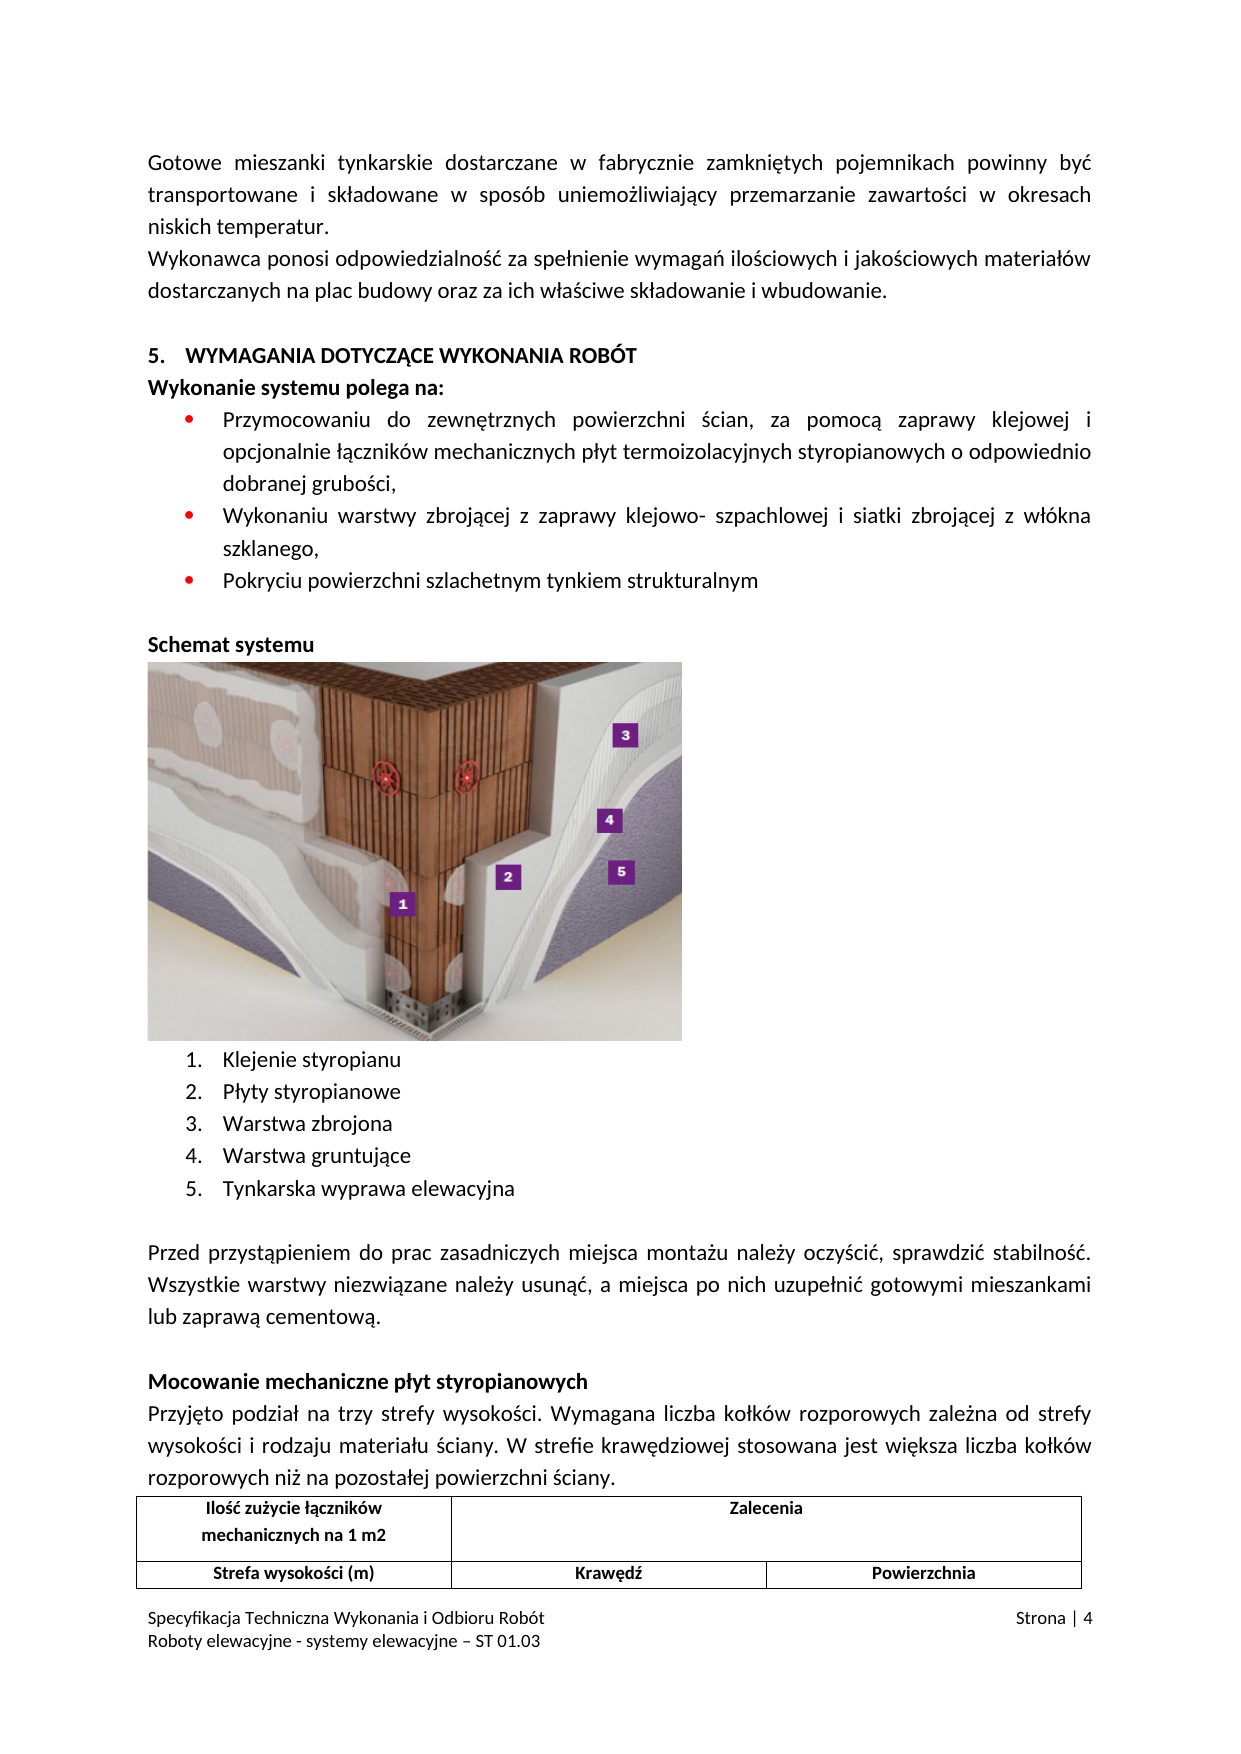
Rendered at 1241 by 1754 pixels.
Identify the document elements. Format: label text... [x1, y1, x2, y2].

list Warstwa zbrojona [185, 1109, 1093, 1137]
list Przymocowaniu do zewnętrznych powierzchni ścian, za pomocą zaprawy klejowej i opcjonalnie łączników mechanicznych płyt termoizolacyjnych styropianowych o odpowiednio dobranej grubości, [185, 405, 1093, 497]
list Wykonaniu warstwy zbrojącej z zaprawy klejowo- szpachlowej i siatki zbrojącej z włókna szklanego, [185, 502, 1093, 562]
list Płyty styropianowe [185, 1077, 1093, 1105]
list Wymagania dotyczące wykonania robót [148, 341, 1093, 369]
text Schemat systemu [148, 630, 1093, 658]
table_cell Krawędź [452, 1562, 766, 1588]
text Przed przystąpieniem do prac zasadniczych miejsca montażu należy oczyścić, sprawdzić stabilność. Wszystkie warstwy niezwiązane należy usunąć, a miejsca po nich uzupełnić gotowymi mieszankami lub zaprawą cementową. [148, 1238, 1093, 1330]
text Przyjęto podział na trzy strefy wysokości. Wymagana liczba kołków rozporowych zależna od strefy wysokości i rodzaju materiału ściany. W strefie krawędziowej stosowana jest większa liczba kołków rozporowych niż na pozostałej powierzchni ściany. [148, 1399, 1093, 1491]
text Gotowe mieszanki tynkarskie dostarczane w fabrycznie zamkniętych pojemnikach powinny być transportowane i składowane w sposób uniemożliwiający przemarzanie zawartości w okresach niskich temperatur. [148, 148, 1093, 240]
table_cell Strefa wysokości (m) [137, 1562, 451, 1588]
list Warstwa gruntujące [185, 1141, 1093, 1169]
text Wykonawca ponosi odpowiedzialność za spełnienie wymagań ilościowych i jakościowych materiałów dostarczanych na plac budowy oraz za ich właściwe składowanie i wbudowanie. [148, 244, 1093, 304]
table_cell Powierzchnia [767, 1562, 1081, 1588]
list Pokryciu powierzchni szlachetnym tynkiem strukturalnym [185, 566, 1093, 594]
text Wykonanie systemu polega na: [148, 373, 1093, 401]
table_header Zalecenia [452, 1497, 1081, 1561]
text Mocowanie mechaniczne płyt styropianowych [148, 1367, 1093, 1395]
list Klejenie styropianu [185, 1045, 1093, 1073]
table_header Ilość zużycie łączników mechanicznych na 1 m2 [137, 1497, 451, 1561]
list Tynkarska wyprawa elewacyjna [185, 1174, 1093, 1202]
